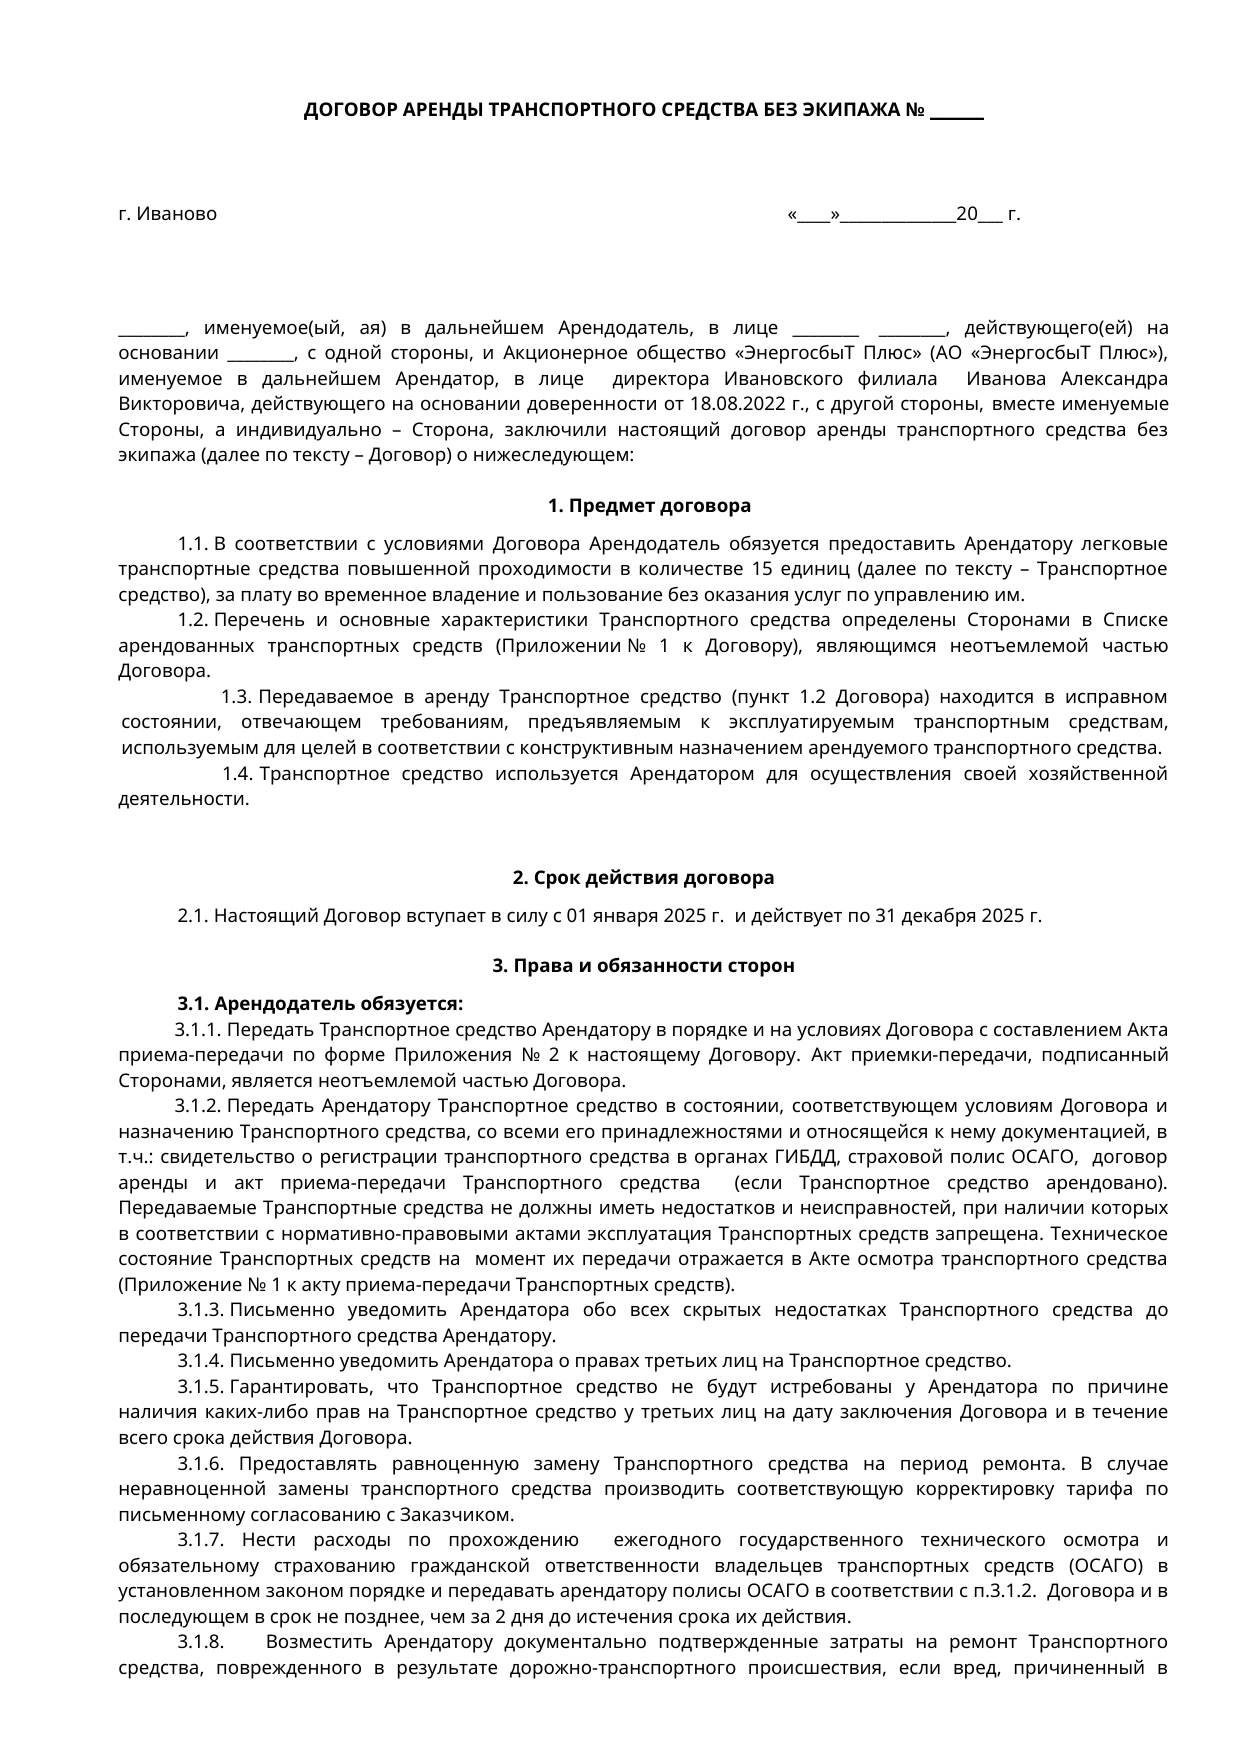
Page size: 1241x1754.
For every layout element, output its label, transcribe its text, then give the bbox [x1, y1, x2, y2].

text 3.1.1. Передать Транспортное средство Арендатору в порядке и на условиях Договора с составлением Акта приема-передачи по форме Приложения № 2 к настоящему Договору. Акт приемки-передачи, подписанный Сторонами, является неотъемлемой частью Договора. [118, 1016, 1169, 1093]
text 3.1.2. Передать Арендатору Транспортное средство в состоянии, соответствующем условиям Договора и назначению Транспортного средства, со всеми его принадлежностями и относящейся к нему документацией, в т.ч.: свидетельство о регистрации транспортного средства в органах ГИБДД, страховой полис ОСАГО, договор аренды и акт приема-передачи Транспортного средства (если Транспортное средство арендовано). Передаваемые Транспортные средства не должны иметь недостатков и неисправностей, при наличии которых в соответствии с нормативно-правовыми актами эксплуатация Транспортных средств запрещена. Техническое состояние Транспортных средств на момент их передачи отражается в Акте осмотра транспортного средства (Приложение № 1 к акту приема-передачи Транспортных средств). [118, 1093, 1169, 1297]
text 1. Предмет договора [118, 492, 1169, 518]
table_header «____»______________20___ г. [236, 141, 1169, 314]
text 3.1.4. Письменно уведомить Арендатора о правах третьих лиц на Транспортное средство. [118, 1348, 1169, 1373]
text 1.1. В соответствии с условиями Договора Арендодатель обязуется предоставить Арендатору легковые транспортные средства повышенной проходимости в количестве 15 единиц (далее по тексту – Транспортное средство), за плату во временное владение и пользование без оказания услуг по управлению им. [118, 530, 1169, 607]
text 3.1. Арендодатель обязуется: [118, 991, 1169, 1016]
text 3.1.7. Нести расходы по прохождению ежегодного государственного технического осмотра и обязательному страхованию гражданской ответственности владельцев транспортных средств (ОСАГО) в установленном законом порядке и передавать арендатору полисы ОСАГО в соответствии с п.3.1.2. Договора и в последующем в срок не позднее, чем за 2 дня до истечения срока их действия. [118, 1526, 1169, 1628]
text 2. Срок действия договора [118, 864, 1169, 889]
text 3. Права и обязанности сторон [118, 952, 1169, 978]
text 1.4. Транспортное средство используется Арендатором для осуществления своей хозяйственной деятельности. [118, 760, 1169, 811]
text 3.1.3. Письменно уведомить Арендатора обо всех скрытых недостатках Транспортного средства до передачи Транспортного средства Арендатору. [118, 1297, 1169, 1348]
table_header г. Иваново [118, 141, 236, 314]
text 3.1.5. Гарантировать, что Транспортное средство не будут истребованы у Арендатора по причине наличия каких-либо прав на Транспортное средство у третьих лиц на дату заключения Договора и в течение всего срока действия Договора. [118, 1373, 1169, 1450]
text 1.3. Передаваемое в аренду Транспортное средство (пункт 1.2 Договора) находится в исправном состоянии, отвечающем требованиям, предъявляемым к эксплуатируемым транспортным средствам, используемым для целей в соответствии с конструктивным назначением арендуемого транспортного средства. [121, 683, 1169, 760]
text 1.2. Перечень и основные характеристики Транспортного средства определены Сторонами в Списке арендованных транспортных средств (Приложении № 1 к Договору), являющимся неотъемлемой частью Договора. [118, 607, 1169, 683]
text 2.1. Настоящий Договор вступает в силу с 01 января 2025 г. и действует по 31 декабря 2025 г. [118, 902, 1169, 927]
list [118, 1628, 1169, 1679]
text ДОГОВОР АРЕНДЫ ТРАНСПОРТНОГО СРЕДСТВА БЕЗ ЭКИПАЖА № _______ [118, 97, 1169, 122]
text 3.1.6. Предоставлять равноценную замену Транспортного средства на период ремонта. В случае неравноценной замены транспортного средства производить соответствующую корректировку тарифа по письменному согласованию с Заказчиком. [118, 1450, 1169, 1526]
text ________, именуемое(ый, ая) в дальнейшем Арендодатель, в лице ________ ________, действующего(ей) на основании ________, с одной стороны, и Акционерное общество «ЭнергосбыТ Плюс» (АО «ЭнергосбыТ Плюс»), именуемое в дальнейшем Арендатор, в лице директора Ивановского филиала Иванова Александра Викторовича, действующего на основании доверенности от 18.08.2022 г., с другой стороны, вместе именуемые Стороны, а индивидуально – Сторона, заключили настоящий договор аренды транспортного средства без экипажа (далее по тексту – Договор) о нижеследующем: [118, 314, 1169, 467]
